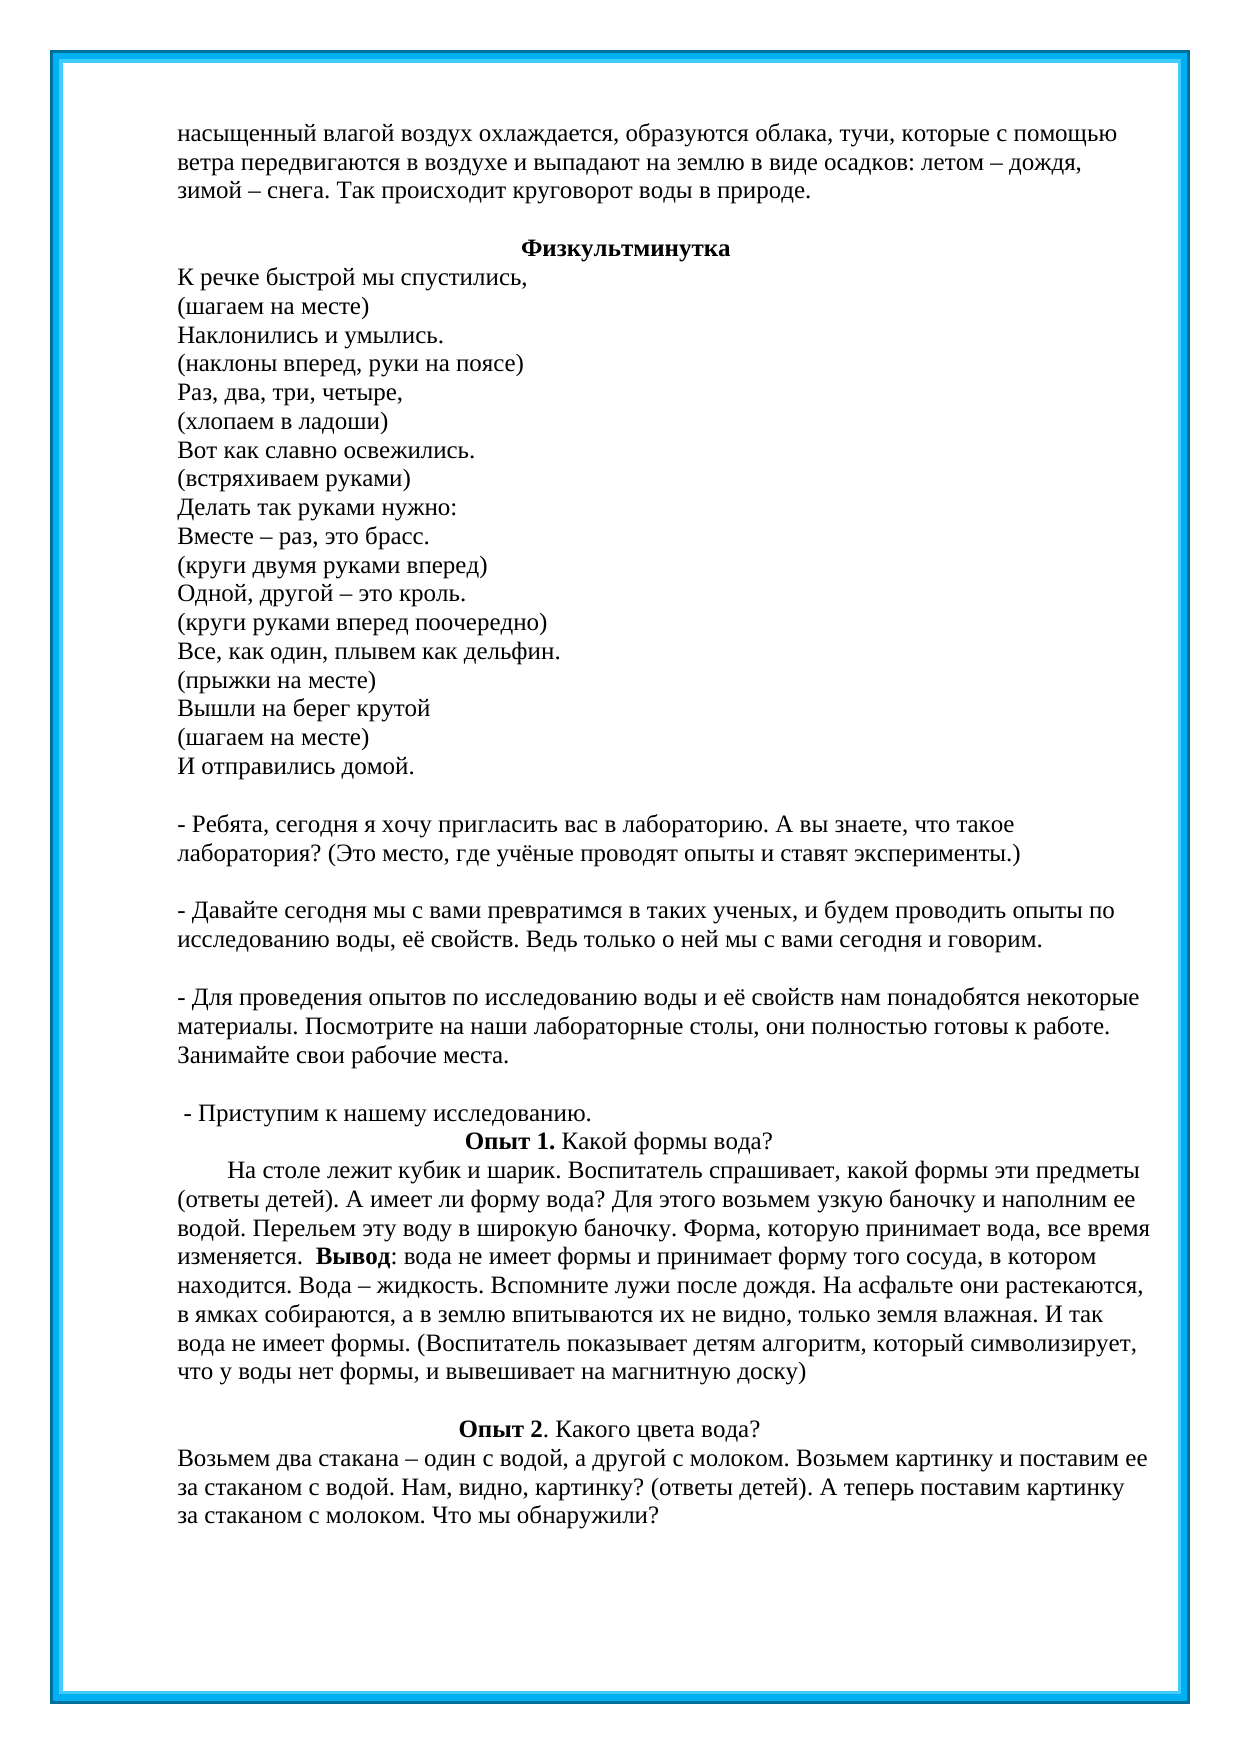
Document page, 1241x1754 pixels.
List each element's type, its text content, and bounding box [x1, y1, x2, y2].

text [177, 118, 1152, 204]
text (хлопаем в ладоши) [177, 406, 1152, 435]
text - Давайте сегодня мы с вами превратимся в таких ученых, и будем проводить опыты по исследованию воды, её свойств. Ведь только о ней мы с вами сегодня и говорим. [177, 896, 1152, 953]
text (шагаем на месте) [177, 722, 1152, 751]
text Наклонились и умылись. [177, 320, 1152, 348]
text Одной, другой – это кроль. [177, 578, 1152, 607]
text (шагаем на месте) [177, 291, 1152, 320]
text Делать так руками нужно: [177, 492, 1152, 521]
text К речке быстрой мы спустились, [177, 262, 1152, 291]
text (круги двумя руками вперед) [177, 550, 1152, 578]
text Опыт 2. Какого цвета вода? [177, 1414, 1152, 1443]
text - Приступим к нашему исследованию. [177, 1098, 1152, 1126]
text На столе лежит кубик и шарик. Воспитатель спрашивает, какой формы эти предметы (ответы детей). А имеет ли форму вода? Для этого возьмем узкую баночку и наполним ее водой. Перельем эту воду в широкую баночку. Форма, которую принимает вода, все время изменяется. Вывод: вода не имеет формы и принимает форму того сосуда, в котором находится. Вода – жидкость. Вспомните лужи после дождя. На асфальте они растекаются, в ямках собираются, а в землю впитываются их не видно, только земля влажная. И так вода не имеет формы. (Воспитатель показывает детям алгоритм, который символизирует, что у воды нет формы, и вывешивает на магнитную доску) [177, 1155, 1152, 1385]
text (круги руками вперед поочередно) [177, 607, 1152, 636]
text - Ребята, сегодня я хочу пригласить вас в лабораторию. А вы знаете, что такое лаборатория? (Это место, где учёные проводят опыты и ставят эксперименты.) [177, 809, 1152, 866]
text Физкультминутка [177, 233, 1152, 262]
text Вышли на берег крутой [177, 693, 1152, 722]
text (встряхиваем руками) [177, 463, 1152, 492]
text (наклоны вперед, руки на поясе) [177, 348, 1152, 377]
text Раз, два, три, четыре, [177, 377, 1152, 406]
text Вот как славно освежились. [177, 435, 1152, 463]
text (прыжки на месте) [177, 665, 1152, 693]
text Все, как один, плывем как дельфин. [177, 636, 1152, 665]
text - Для проведения опытов по исследованию воды и её свойств нам понадобятся некоторые материалы. Посмотрите на наши лабораторные столы, они полностью готовы к работе. Занимайте свои рабочие места. [177, 982, 1152, 1068]
text Опыт 1. Какой формы вода? [177, 1126, 1152, 1155]
text Возьмем два стакана – один с водой, а другой с молоком. Возьмем картинку и поставим ее за стаканом с водой. Нам, видно, картинку? (ответы детей). А теперь поставим картинку за стаканом с молоком. Что мы обнаружили? [177, 1443, 1152, 1529]
text И отправились домой. [177, 751, 1152, 780]
text Вместе – раз, это брасс. [177, 521, 1152, 550]
